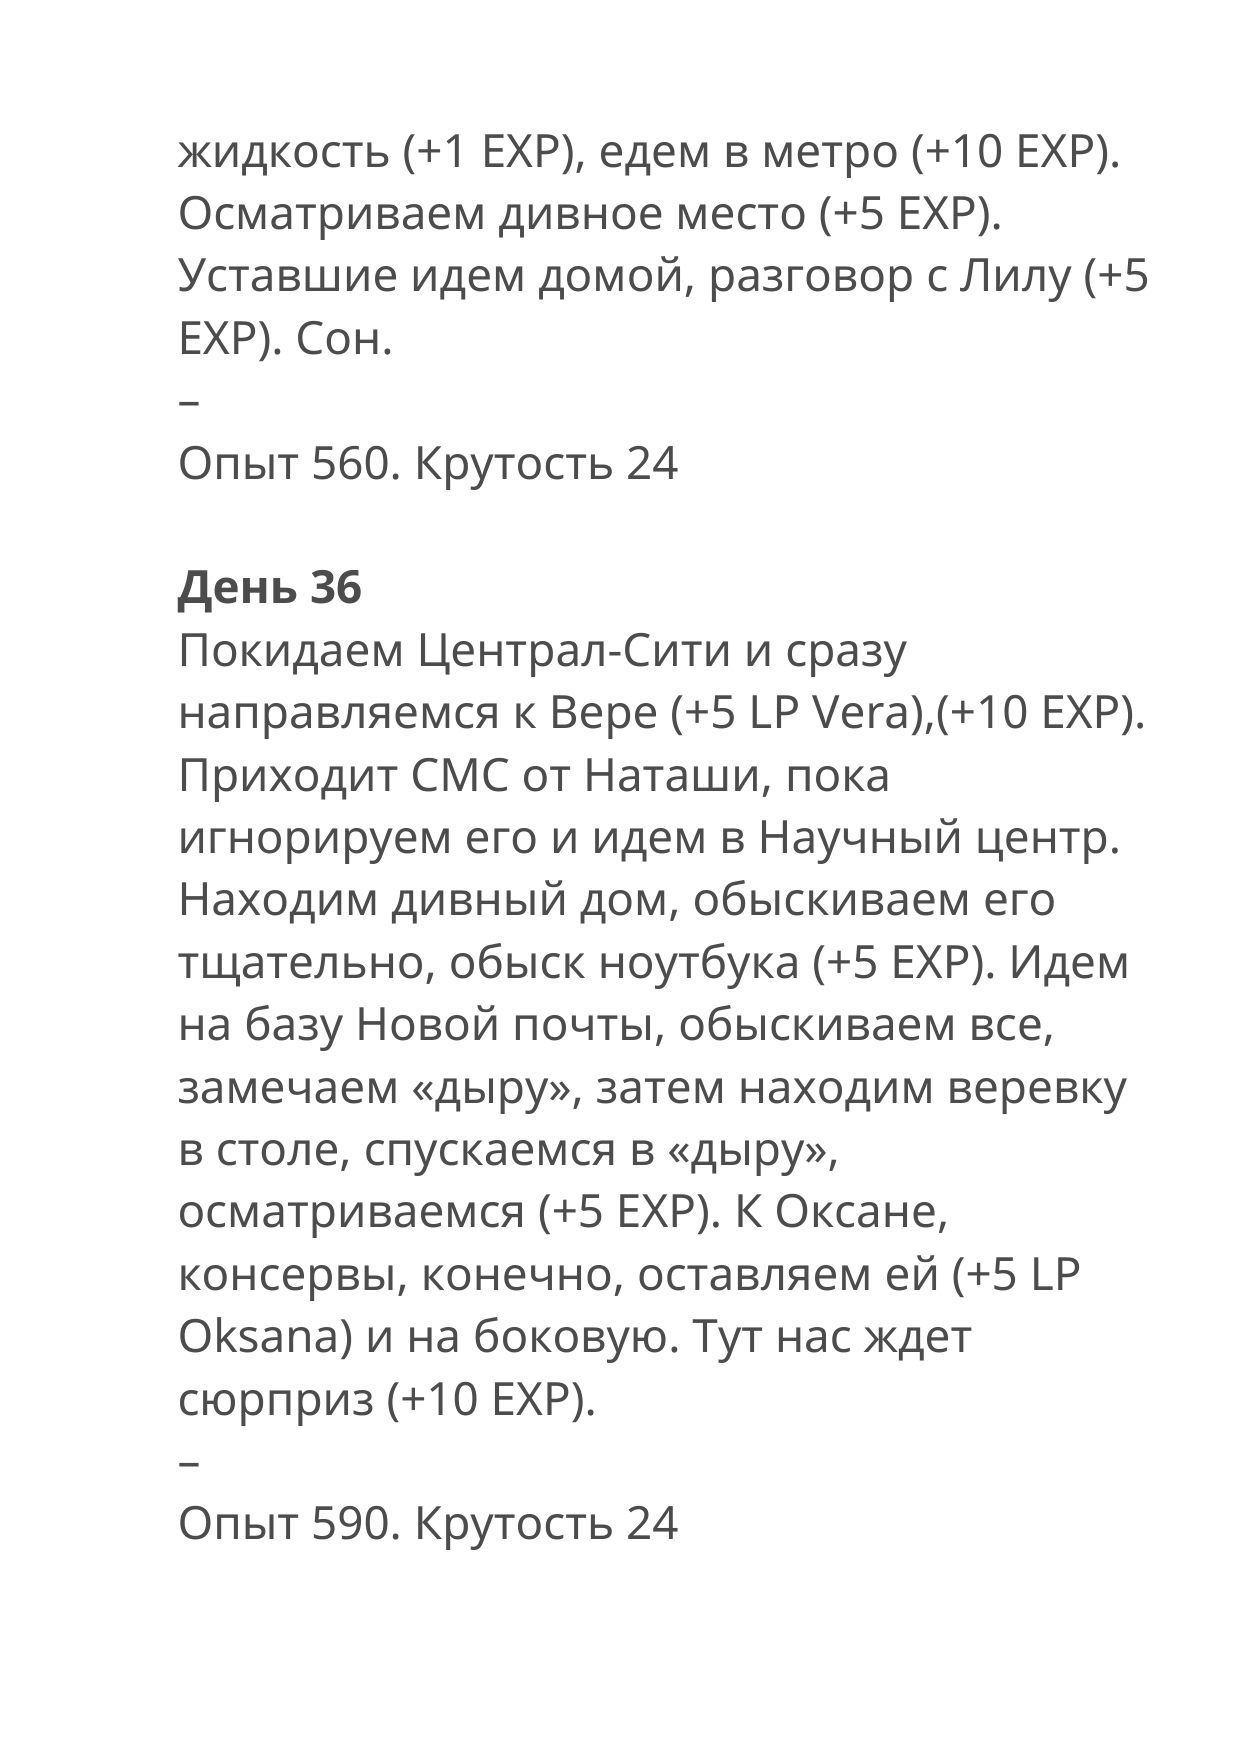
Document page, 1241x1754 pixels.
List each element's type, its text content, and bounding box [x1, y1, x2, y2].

text День 36 Покидаем Централ-Сити и сразу направляемся к Вере (+5 LP Vera),(+10 ЕХР). Приходит СМС от Наташи, пока игнорируем его и идем в Научный центр. Находим дивный дом, обыскиваем его тщательно, обыск ноутбука (+5 ЕХР). Идем на базу Новой почты, обыскиваем все, замечаем «дыру», затем находим веревку в столе, спускаемся в «дыру», осматриваемся (+5 ЕХР). К Оксане, консервы, конечно, оставляем ей (+5 LP Oksana) и на боковую. Тут нас ждет сюрприз (+10 ЕХР). – Опыт 590. Крутость 24 [177, 492, 1152, 1553]
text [177, 118, 1152, 492]
